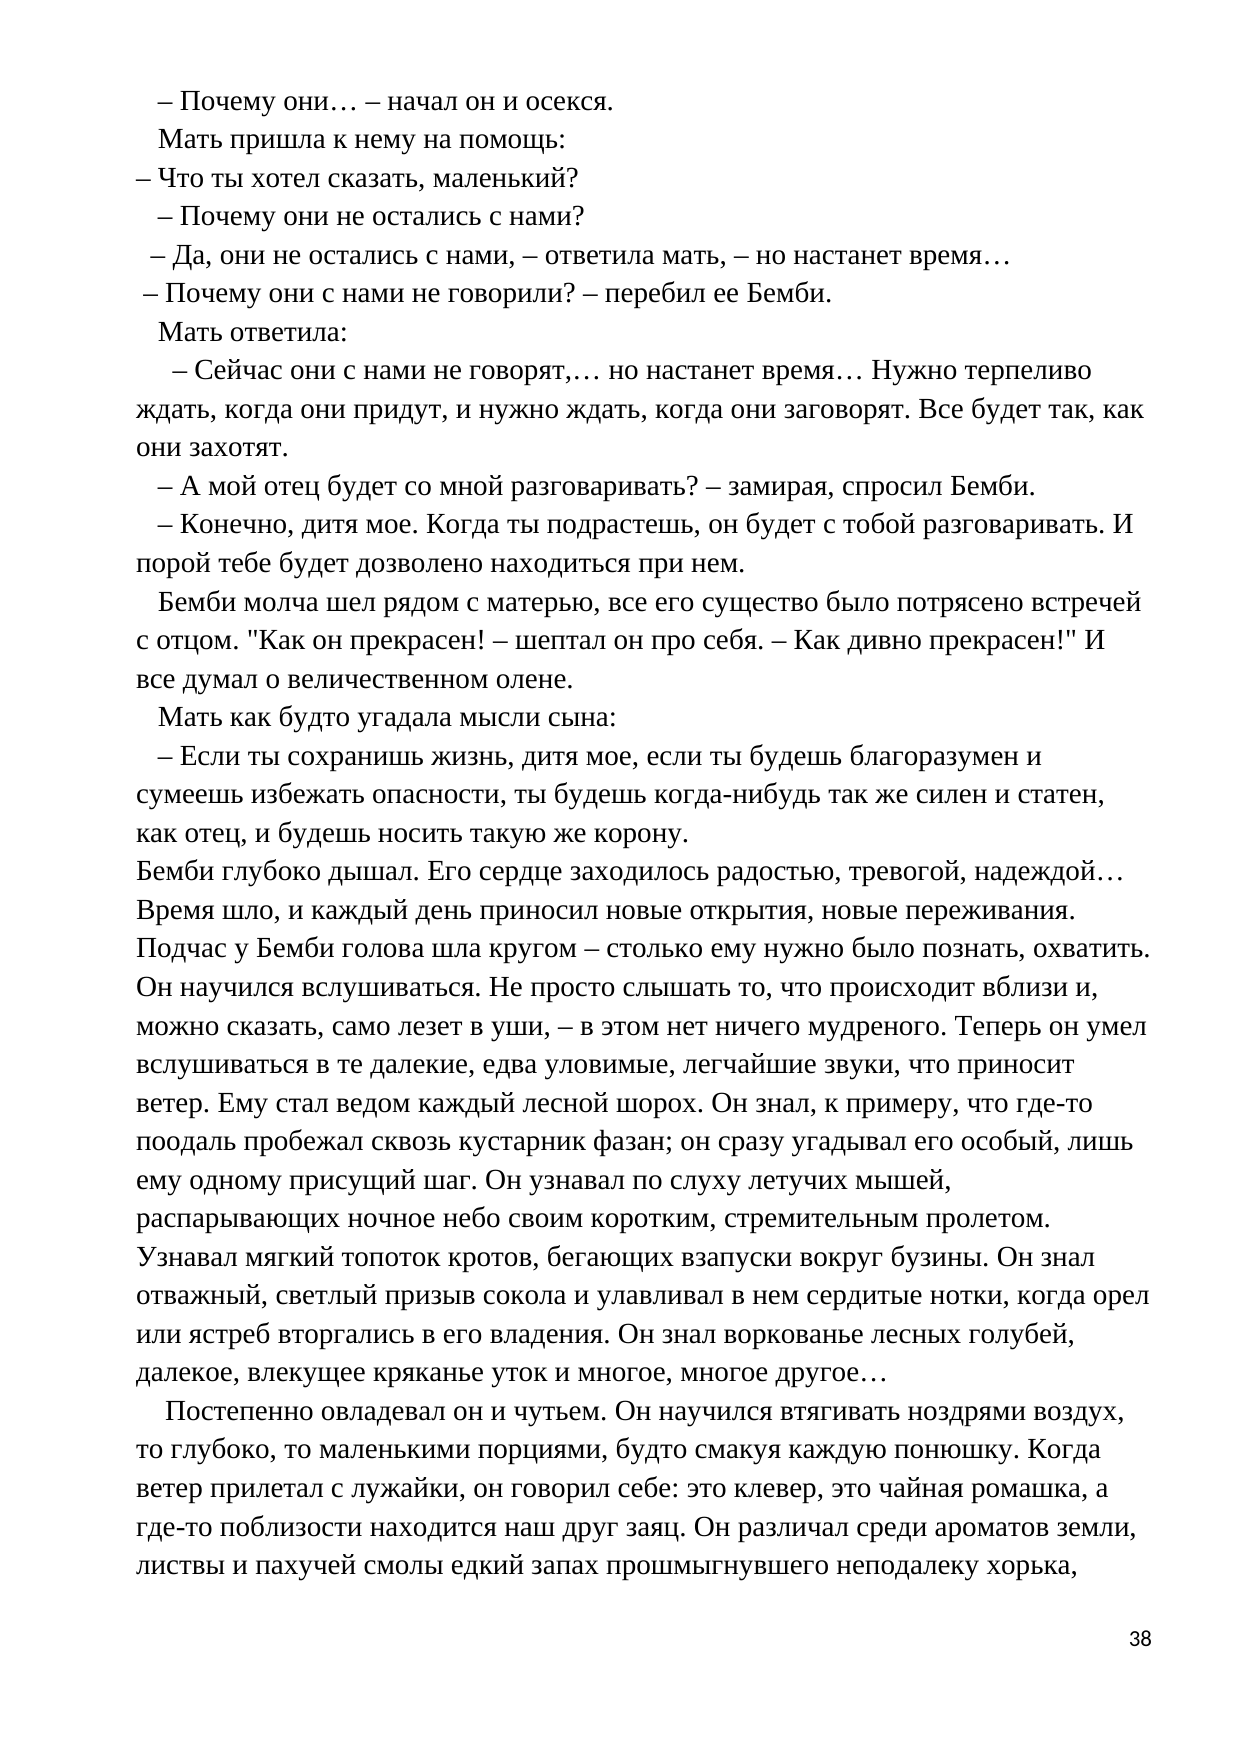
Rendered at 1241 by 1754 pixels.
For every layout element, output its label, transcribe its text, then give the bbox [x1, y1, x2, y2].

text Бемби глубоко дышал. Его сердце заходилось радостью, тревогой, надеждой… [136, 853, 1152, 887]
text Бемби молча шел рядом с матерью, все его существо было потрясено встречей с отцом. "Как он прекрасен! – шептал он про себя. – Как дивно прекрасен!" И все думал о величественном олене. [136, 584, 1152, 694]
text Мать пришла к нему на помощь: [136, 121, 1152, 155]
text – Почему они… – начал он и осекся. [136, 83, 1152, 116]
text – А мой отец будет со мной разговаривать? – замирая, спросил Бемби. [136, 468, 1152, 502]
text – Конечно, дитя мое. Когда ты подрастешь, он будет с тобой разговаривать. И порой тебе будет дозволено находиться при нем. [136, 507, 1152, 579]
text – Если ты сохранишь жизнь, дитя мое, если ты будешь благоразумен и сумеешь избежать опасности, ты будешь когда-нибудь так же силен и статен, как отец, и будешь носить такую же корону. [136, 738, 1152, 848]
text Мать ответила: [136, 314, 1152, 347]
text Время шло, и каждый день приносил новые открытия, новые переживания. Подчас у Бемби голова шла кругом – столько ему нужно было познать, охватить. Он научился вслушиваться. Не просто слышать то, что происходит вблизи и, можно сказать, само лезет в уши, – в этом нет ничего мудреного. Теперь он умел вслушиваться в те далекие, едва уловимые, легчайшие звуки, что приносит ветер. Ему стал ведом каждый лесной шорох. Он знал, к примеру, что где-то поодаль пробежал сквозь кустарник фазан; он сразу угадывал его особый, лишь ему одному присущий шаг. Он узнавал по слуху летучих мышей, распарывающих ночное небо своим коротким, стремительным пролетом. Узнавал мягкий топоток кротов, бегающих взапуски вокруг бузины. Он знал отважный, светлый призыв сокола и улавливал в нем сердитые нотки, когда орел или ястреб вторгались в его владения. Он знал воркованье лесных голубей, далекое, влекущее кряканье уток и многое, многое другое… [136, 892, 1152, 1388]
text Мать как будто угадала мысли сына: [136, 699, 1152, 733]
text – Почему они с нами не говорили? – перебил ее Бемби. [136, 275, 1152, 309]
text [136, 1393, 1152, 1581]
text – Что ты хотел сказать, маленький? [136, 160, 1152, 193]
text – Да, они не остались с нами, – ответила мать, – но настанет время… [136, 237, 1152, 270]
text – Почему они не остались с нами? [136, 198, 1152, 232]
text – Сейчас они с нами не говорят,… но настанет время… Нужно терпеливо ждать, когда они придут, и нужно ждать, когда они заговорят. Все будет так, как они захотят. [136, 352, 1152, 463]
